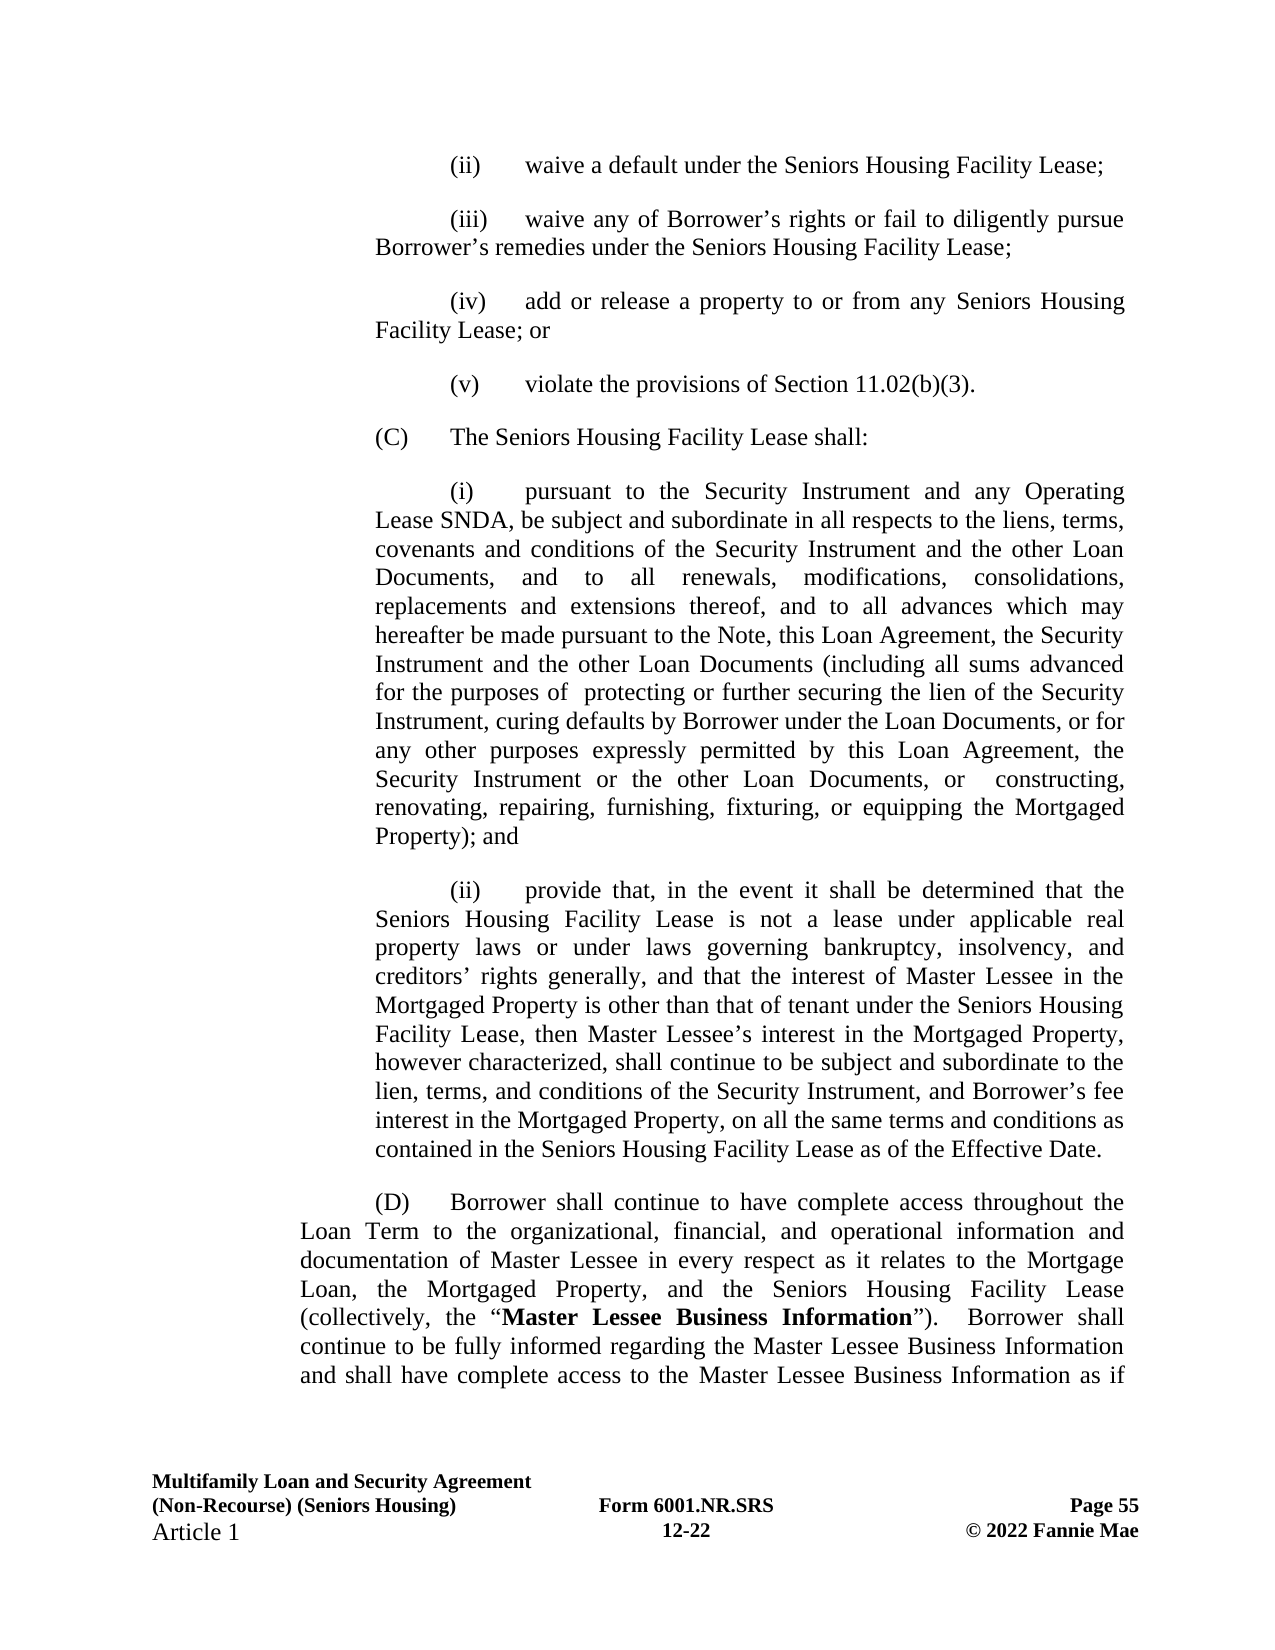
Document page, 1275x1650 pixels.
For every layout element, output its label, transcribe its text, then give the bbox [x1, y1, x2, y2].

subtitle add or release a property to or from any Seniors Housing Facility Lease; or [375, 286, 1125, 344]
subtitle waive any of Borrower’s rights or fail to diligently pursue Borrower’s remedies under the Seniors Housing Facility Lease; [375, 204, 1125, 261]
subtitle violate the provisions of Section 11.02(b)(3). [375, 369, 1125, 397]
subtitle waive a default under the Seniors Housing Facility Lease; [375, 150, 1125, 179]
subtitle pursuant to the Security Instrument and any Operating Lease SNDA, be subject and subordinate in all respects to the liens, terms, covenants and conditions of the Security Instrument and the other Loan Documents, and to all renewals, modifications, consolidations, replacements and extensions thereof, and to all advances which may hereafter be made pursuant to the Note, this Loan Agreement, the Security Instrument and the other Loan Documents (including all sums advanced for the purposes of protecting or further securing the lien of the Security Instrument, curing defaults by Borrower under the Loan Documents, or for any other purposes expressly permitted by this Loan Agreement, the Security Instrument or the other Loan Documents, or constructing, renovating, repairing, furnishing, fixturing, or equipping the Mortgaged Property); and [375, 476, 1125, 850]
subtitle provide that, in the event it shall be determined that the Seniors Housing Facility Lease is not a lease under applicable real property laws or under laws governing bankruptcy, insolvency, and creditors’ rights generally, and that the interest of Master Lessee in the Mortgaged Property is other than that of tenant under the Seniors Housing Facility Lease, then Master Lessee’s interest in the Mortgaged Property, however characterized, shall continue to be subject and subordinate to the lien, terms, and conditions of the Security Instrument, and Borrower’s fee interest in the Mortgaged Property, on all the same terms and conditions as contained in the Seniors Housing Facility Lease as of the Effective Date. [375, 875, 1125, 1162]
subtitle The Seniors Housing Facility Lease shall: [300, 422, 1125, 451]
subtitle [300, 1187, 1125, 1389]
